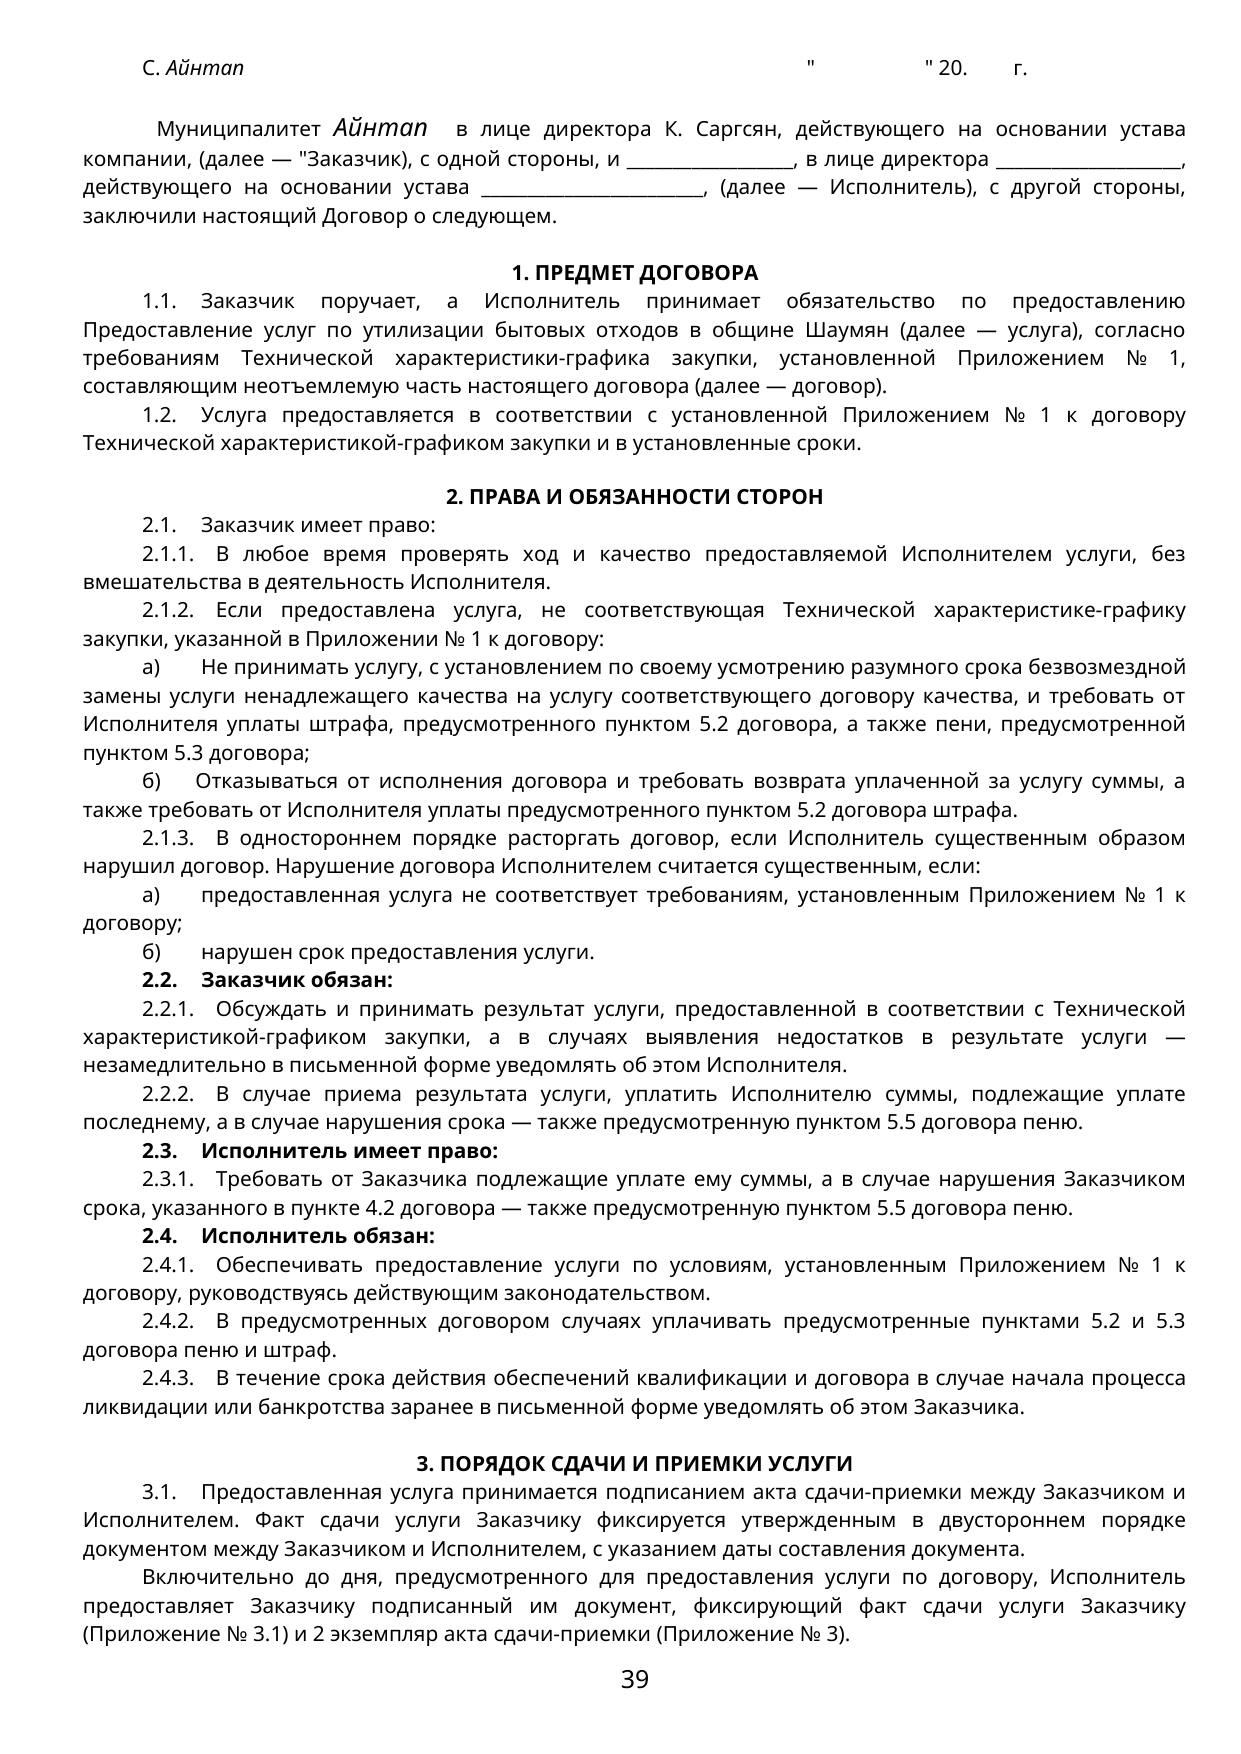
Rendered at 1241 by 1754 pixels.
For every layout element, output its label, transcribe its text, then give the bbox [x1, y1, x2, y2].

text 2.4.3. В течение срока действия обеспечений квалификации и договора в случае начала процесса ликвидации или банкротства заранее в письменной форме уведомлять об этом Заказчика. [83, 1363, 1187, 1420]
text б) Отказываться от исполнения договора и требовать возврата уплаченной за услугу суммы, а также требовать от Исполнителя уплаты предусмотренного пунктом 5.2 договора штрафа. [83, 766, 1187, 823]
text Муниципалитет Айнтап в лице директора К. Саргсян, действующего на основании устава компании, (далее — "Заказчик), с одной стороны, и __________________, в лице директора ____________________, действующего на основании устава ________________________, (далее — Исполнитель), с другой стороны, заключили настоящий Договор о следующем. [83, 110, 1187, 229]
text 2.1.1. В любое время проверять ход и качество предоставляемой Исполнителем услуги, без вмешательства в деятельность Исполнителя. [83, 539, 1187, 596]
text 1.2. Услуга предоставляется в соответствии с установленной Приложением № 1 к договору Технической характеристикой-графиком закупки и в установленные сроки. [83, 400, 1187, 457]
text 2. ПРАВА И ОБЯЗАННОСТИ СТОРОН [83, 482, 1187, 510]
text 2.2.1. Обсуждать и принимать результат услуги, предоставленной в соответствии с Технической характеристикой-графиком закупки, а в случаях выявления недостатков в результате услуги — незамедлительно в письменной форме уведомлять об этом Исполнителя. [83, 994, 1187, 1079]
text 3.1. Предоставленная услуга принимается подписанием акта сдачи-приемки между Заказчиком и Исполнителем. Факт сдачи услуги Заказчику фиксируется утвержденным в двустороннем порядке документом между Заказчиком и Исполнителем, с указанием даты составления документа. [83, 1477, 1187, 1562]
text б) нарушен срок предоставления услуги. [83, 937, 1187, 965]
text 2.4.2. В предусмотренных договором случаях уплачивать предусмотренные пунктами 5.2 и 5.3 договора пеню и штраф. [83, 1307, 1187, 1363]
table_header " " 20. г. [555, 53, 1039, 82]
text 1. ПРЕДМЕТ ДОГОВОРА [83, 258, 1187, 286]
text 3. ПОРЯДОК СДАЧИ И ПРИЕМКИ УСЛУГИ [83, 1449, 1187, 1477]
text а) Не принимать услугу, с установлением по своему усмотрению разумного срока безвозмездной замены услуги ненадлежащего качества на услугу соответствующего договору качества, и требовать от Исполнителя уплаты штрафа, предусмотренного пунктом 5.2 договора, а также пени, предусмотренной пунктом 5.3 договора; [83, 652, 1187, 766]
text 2.3.1. Требовать от Заказчика подлежащие уплате ему суммы, а в случае нарушения Заказчиком срока, указанного в пункте 4.2 договора — также предусмотренную пунктом 5.5 договора пеню. [83, 1164, 1187, 1221]
text 2.3. Исполнитель имеет право: [83, 1136, 1187, 1164]
text 2.1. Заказчик имеет право: [83, 510, 1187, 539]
text 2.4. Исполнитель обязан: [83, 1221, 1187, 1250]
text Включительно до дня, предусмотренного для предоставления услуги по договору, Исполнитель предоставляет Заказчику подписанный им документ, фиксирующий факт сдачи услуги Заказчику (Приложение № 3.1) и 2 экземпляр акта сдачи-приемки (Приложение № 3). [83, 1562, 1187, 1648]
text 2.2.2. В случае приема результата услуги, уплатить Исполнителю суммы, подлежащие уплате последнему, а в случае нарушения срока — также предусмотренную пунктом 5.5 договора пеню. [83, 1079, 1187, 1136]
text 1.1. Заказчик поручает, а Исполнитель принимает обязательство по предоставлению Предоставление услуг по утилизации бытовых отходов в общине Шаумян (далее — услуга), согласно требованиям Технической характеристики-графика закупки, установленной Приложением № 1, составляющим неотъемлемую часть настоящего договора (далее — договор). [83, 286, 1187, 400]
text 2.4.1. Обеспечивать предоставление услуги по условиям, установленным Приложением № 1 к договору, руководствуясь действующим законодательством. [83, 1250, 1187, 1307]
text 2.1.2. Если предоставлена услуга, не соответствующая Технической характеристике-графику закупки, указанной в Приложении № 1 к договору: [83, 596, 1187, 652]
text а) предоставленная услуга не соответствует требованиям, установленным Приложением № 1 к договору; [83, 880, 1187, 937]
table_header С. Айнтап [71, 53, 555, 82]
text 2.1.3. В одностороннем порядке расторгать договор, если Исполнитель существенным образом нарушил договор. Нарушение договора Исполнителем считается существенным, если: [83, 823, 1187, 880]
text 2.2. Заказчик обязан: [83, 965, 1187, 994]
